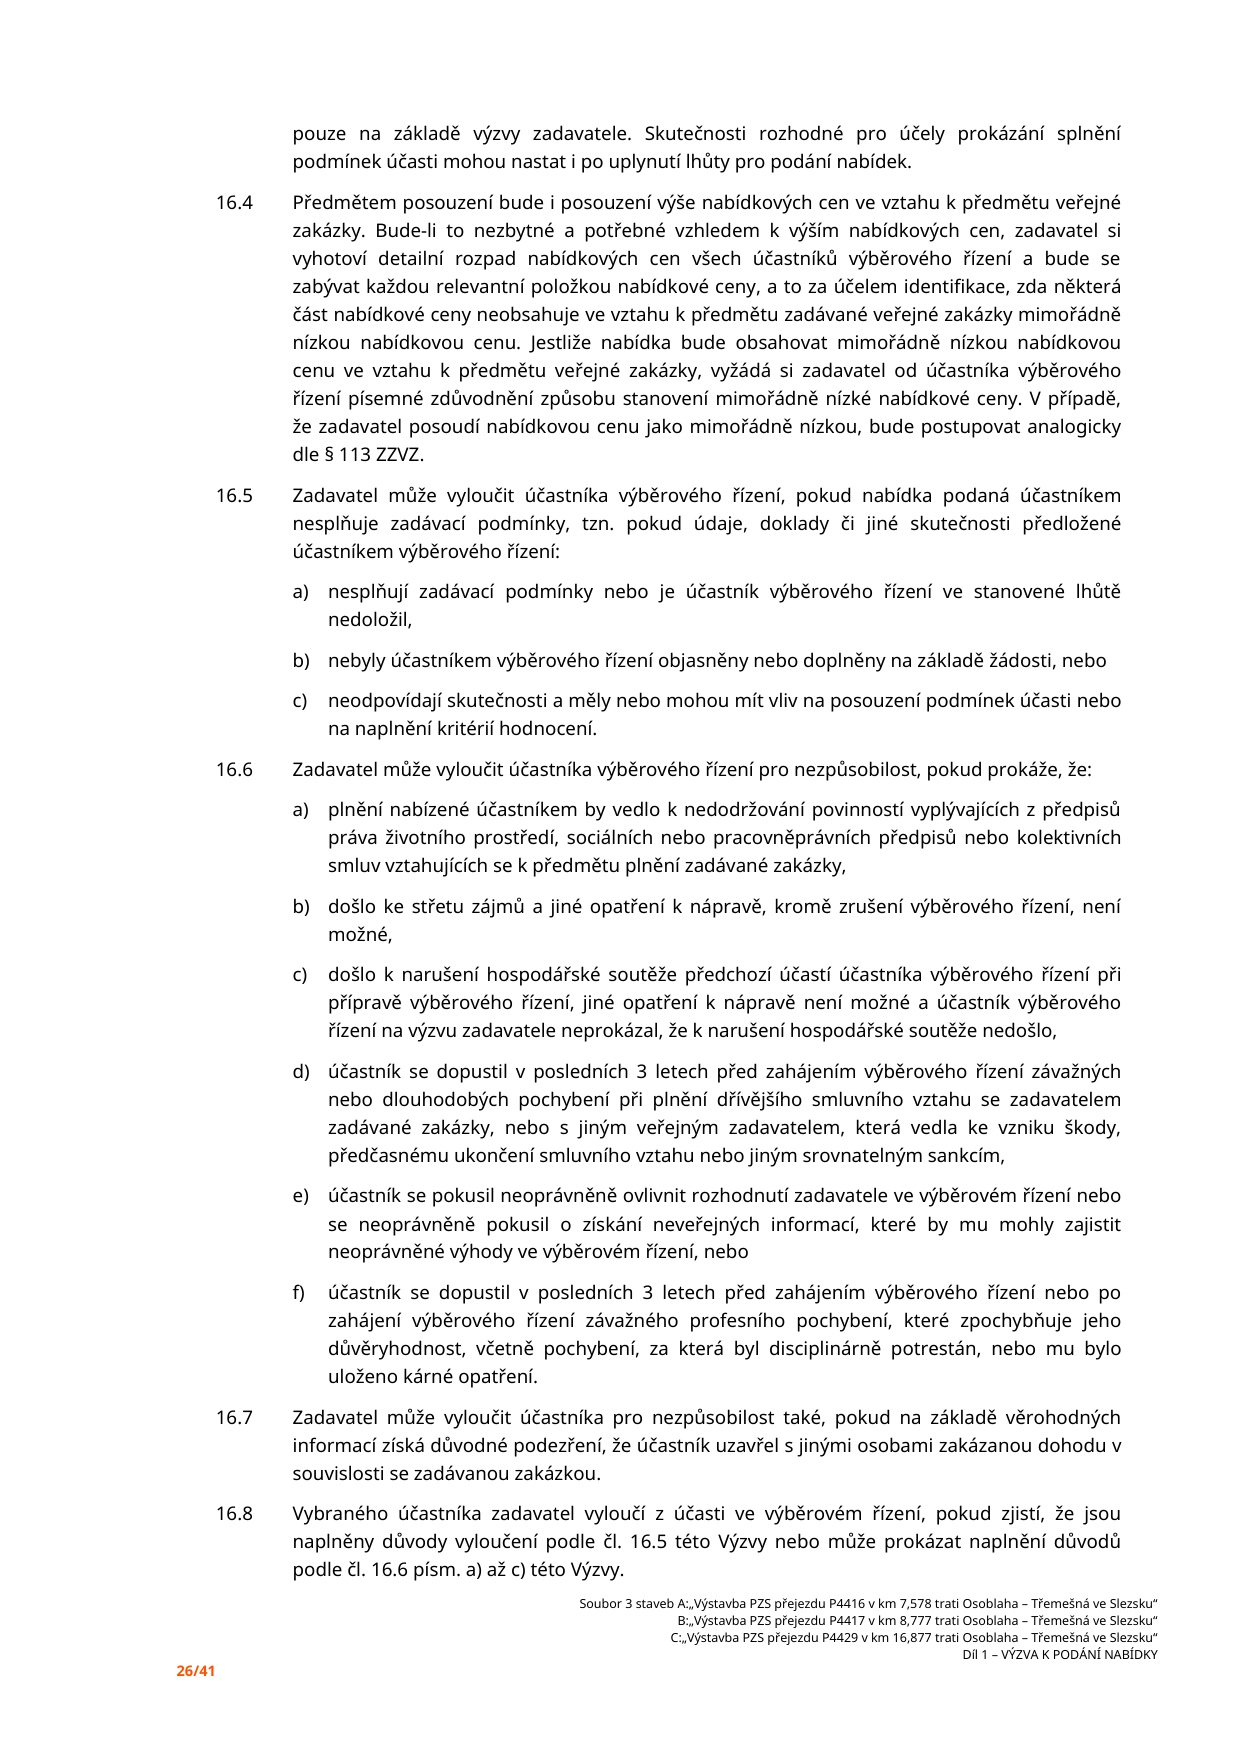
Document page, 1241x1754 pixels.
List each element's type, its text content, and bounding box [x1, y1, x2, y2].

text Vybraného účastníka zadavatel vyloučí z účasti ve výběrovém řízení, pokud zjistí, že jsou naplněny důvody vyloučení podle čl. 16.5 této Výzvy nebo může prokázat naplnění důvodů podle čl. 16.6 písm. a) až c) této Výzvy. [216, 1501, 1122, 1582]
text Zadavatel může vyloučit účastníka pro nezpůsobilost také, pokud na základě věrohodných informací získá důvodné podezření, že účastník uzavřel s jinými osobami zakázanou dohodu v souvislosti se zadávanou zakázkou. [216, 1404, 1122, 1486]
list došlo k narušení hospodářské soutěže předchozí účastí účastníka výběrového řízení při přípravě výběrového řízení, jiné opatření k nápravě není možné a účastník výběrového řízení na výzvu zadavatele neprokázal, že k narušení hospodářské soutěže nedošlo, [292, 962, 1122, 1043]
list nesplňují zadávací podmínky nebo je účastník výběrového řízení ve stanovené lhůtě nedoložil, [292, 578, 1122, 632]
text Předmětem posouzení bude i posouzení výše nabídkových cen ve vztahu k předmětu veřejné zakázky. Bude-li to nezbytné a potřebné vzhledem k výším nabídkových cen, zadavatel si vyhotoví detailní rozpad nabídkových cen všech účastníků výběrového řízení a bude se zabývat každou relevantní položkou nabídkové ceny, a to za účelem identifikace, zda některá část nabídkové ceny neobsahuje ve vztahu k předmětu zadávané veřejné zakázky mimořádně nízkou nabídkovou cenu. Jestliže nabídka bude obsahovat mimořádně nízkou nabídkovou cenu ve vztahu k předmětu veřejné zakázky, vyžádá si zadavatel od účastníka výběrového řízení písemné zdůvodnění způsobu stanovení mimořádně nízké nabídkové ceny. V případě, že zadavatel posoudí nabídkovou cenu jako mimořádně nízkou, bude postupovat analogicky dle § 113 ZZVZ. [216, 189, 1122, 467]
list účastník se dopustil v posledních 3 letech před zahájením výběrového řízení závažných nebo dlouhodobých pochybení při plnění dřívějšího smluvního vztahu se zadavatelem zadávané zakázky, nebo s jiným veřejným zadavatelem, která vedla ke vzniku škody, předčasnému ukončení smluvního vztahu nebo jiným srovnatelným sankcím, [292, 1058, 1122, 1168]
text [216, 121, 1122, 174]
list došlo ke střetu zájmů a jiné opatření k nápravě, kromě zrušení výběrového řízení, není možné, [292, 893, 1122, 947]
text Zadavatel může vyloučit účastníka výběrového řízení, pokud nabídka podaná účastníkem nesplňuje zadávací podmínky, tzn. pokud údaje, doklady či jiné skutečnosti předložené účastníkem výběrového řízení: [216, 482, 1122, 563]
list plnění nabízené účastníkem by vedlo k nedodržování povinností vyplývajících z předpisů práva životního prostředí, sociálních nebo pracovněprávních předpisů nebo kolektivních smluv vztahujících se k předmětu plnění zadávané zakázky, [292, 797, 1122, 878]
list neodpovídají skutečnosti a měly nebo mohou mít vliv na posouzení podmínek účasti nebo na naplnění kritérií hodnocení. [292, 687, 1122, 741]
text Zadavatel může vyloučit účastníka výběrového řízení pro nezpůsobilost, pokud prokáže, že: [216, 756, 1122, 782]
list nebyly účastníkem výběrového řízení objasněny nebo doplněny na základě žádosti, nebo [292, 647, 1122, 672]
list účastník se pokusil neoprávněně ovlivnit rozhodnutí zadavatele ve výběrovém řízení nebo se neoprávněně pokusil o získání neveřejných informací, které by mu mohly zajistit neoprávněné výhody ve výběrovém řízení, nebo [292, 1183, 1122, 1264]
list účastník se dopustil v posledních 3 letech před zahájením výběrového řízení nebo po zahájení výběrového řízení závažného profesního pochybení, které zpochybňuje jeho důvěryhodnost, včetně pochybení, za která byl disciplinárně potrestán, nebo mu bylo uloženo kárné opatření. [292, 1279, 1122, 1389]
